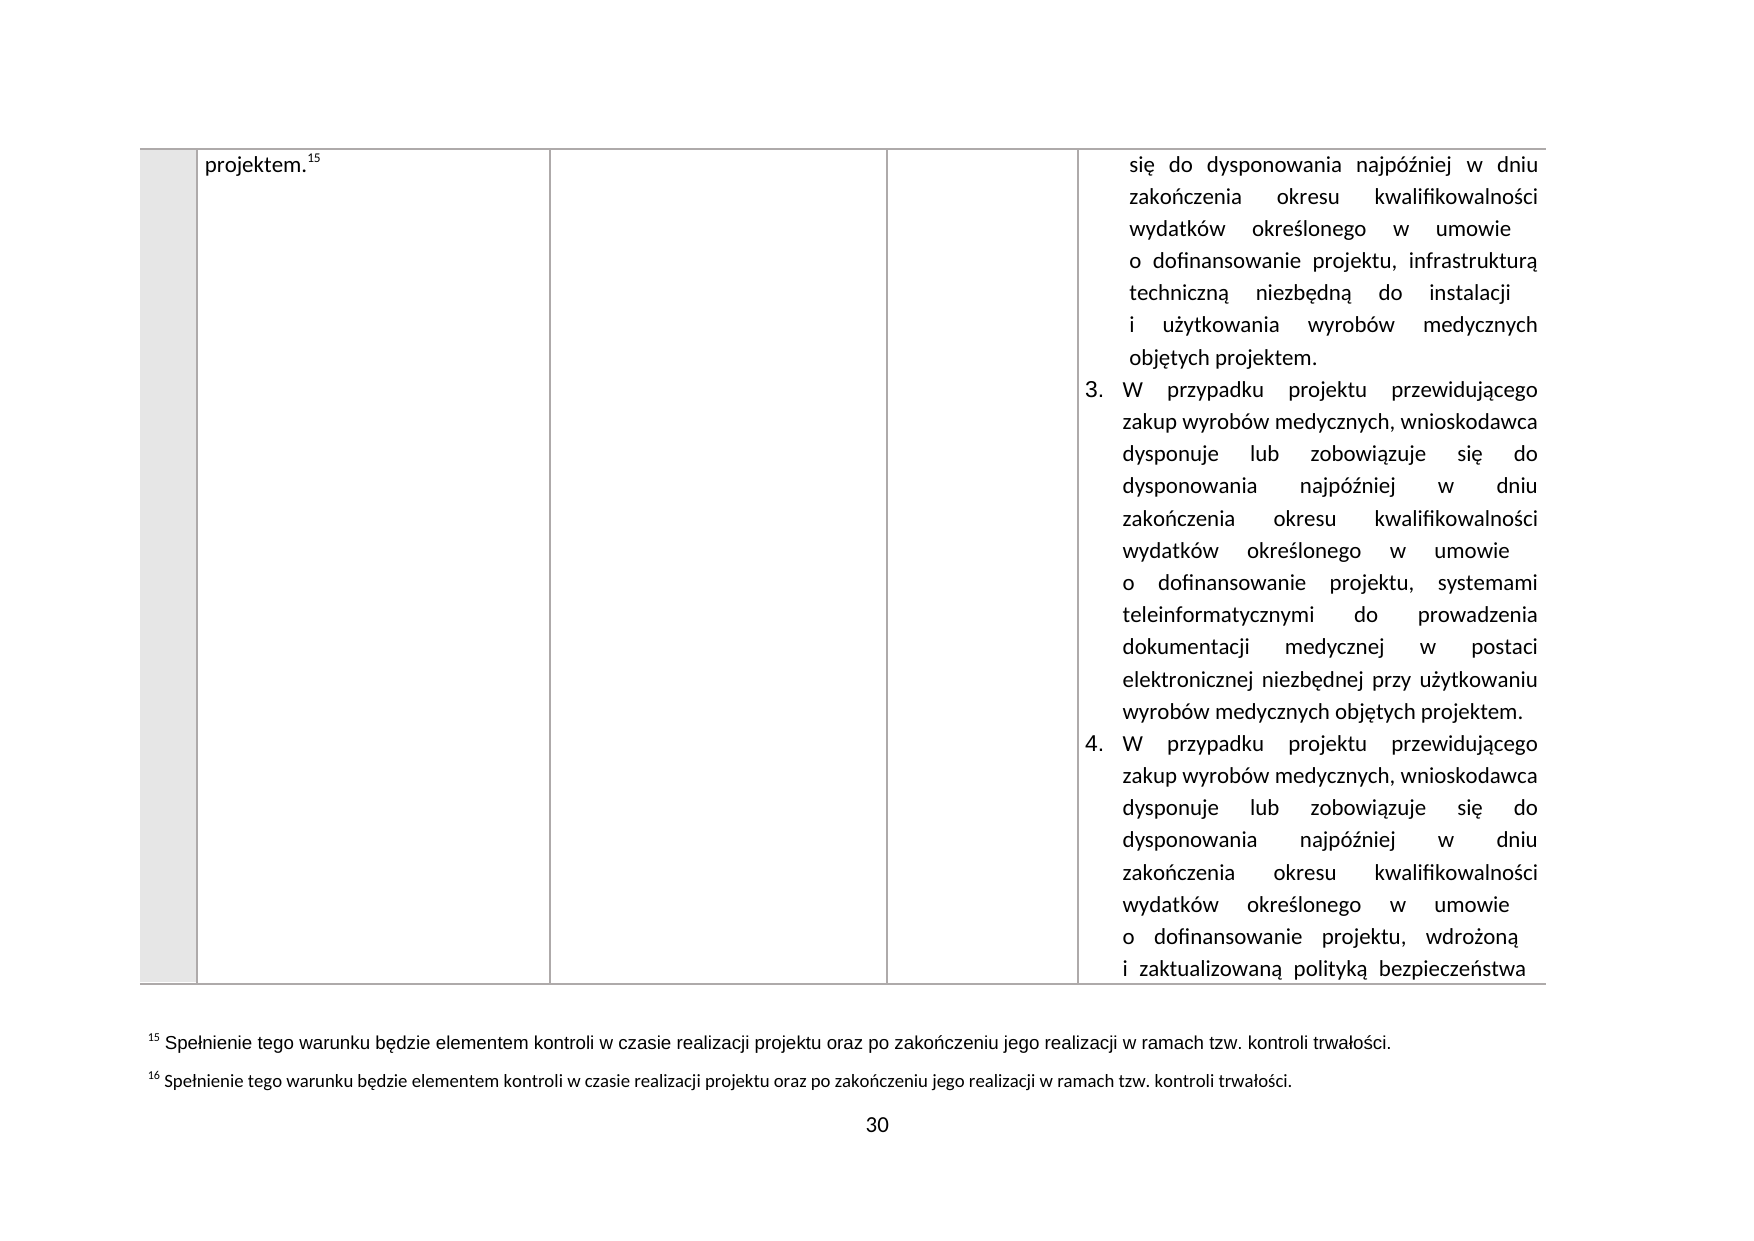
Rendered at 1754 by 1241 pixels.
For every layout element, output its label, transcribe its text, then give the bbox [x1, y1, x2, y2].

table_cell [888, 150, 1077, 982]
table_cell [1079, 150, 1546, 982]
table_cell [198, 150, 549, 982]
table_cell 16 [140, 150, 196, 982]
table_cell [551, 150, 886, 982]
